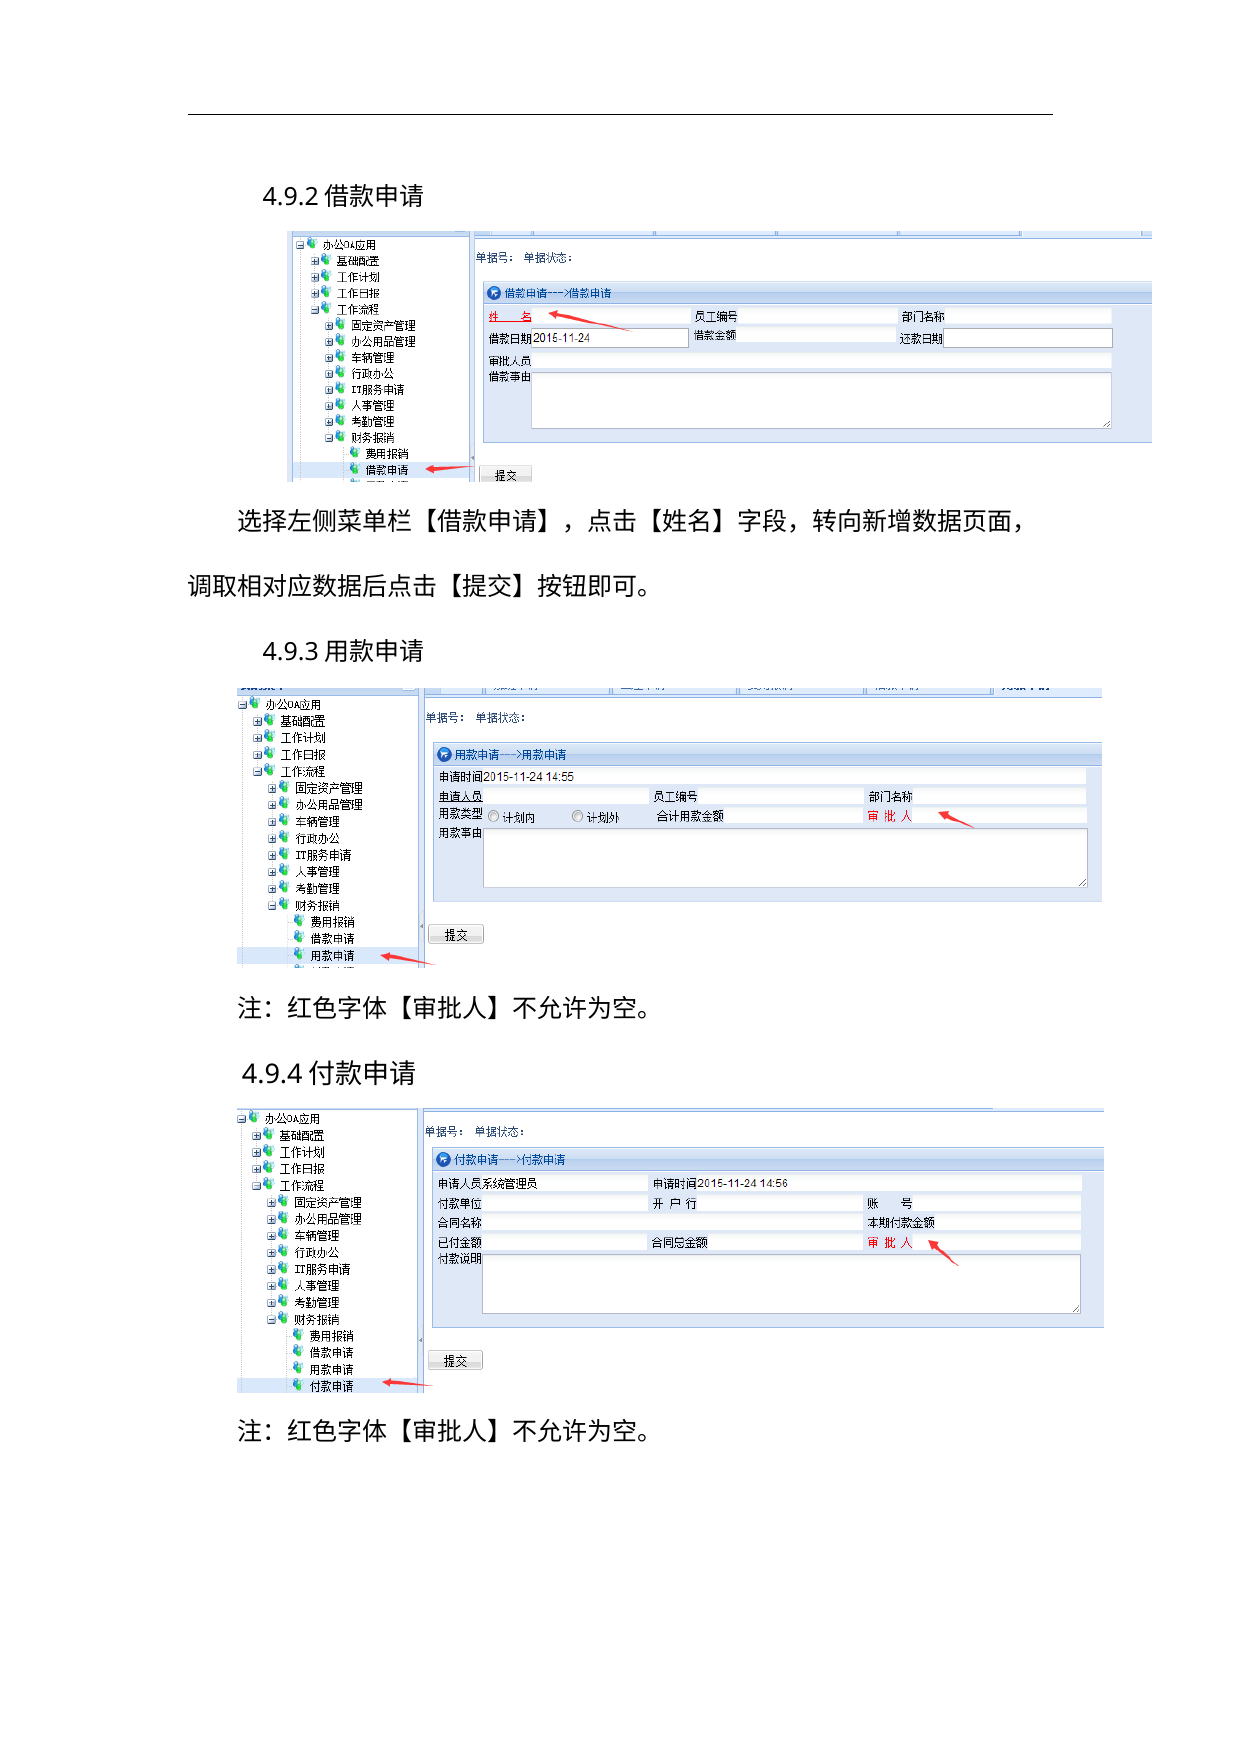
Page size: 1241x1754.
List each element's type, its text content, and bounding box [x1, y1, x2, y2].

text 注：红色字体【审批人】不允许为空。 [187, 1397, 1053, 1462]
picture [237, 1108, 1104, 1393]
subtitle 4.9.3用款申请 [187, 617, 1053, 682]
text 选择左侧菜单栏【借款申请】，点击【姓名】字段，转向新增数据页面，调取相对应数据后点击【提交】按钮即可。 [187, 487, 1053, 617]
picture [287, 231, 1152, 482]
text 注：红色字体【审批人】不允许为空。 [187, 974, 1053, 1039]
subtitle 4.9.2借款申请 [187, 162, 1053, 227]
picture [237, 688, 1102, 968]
text 4.9.4付款申请 [187, 1039, 1053, 1104]
